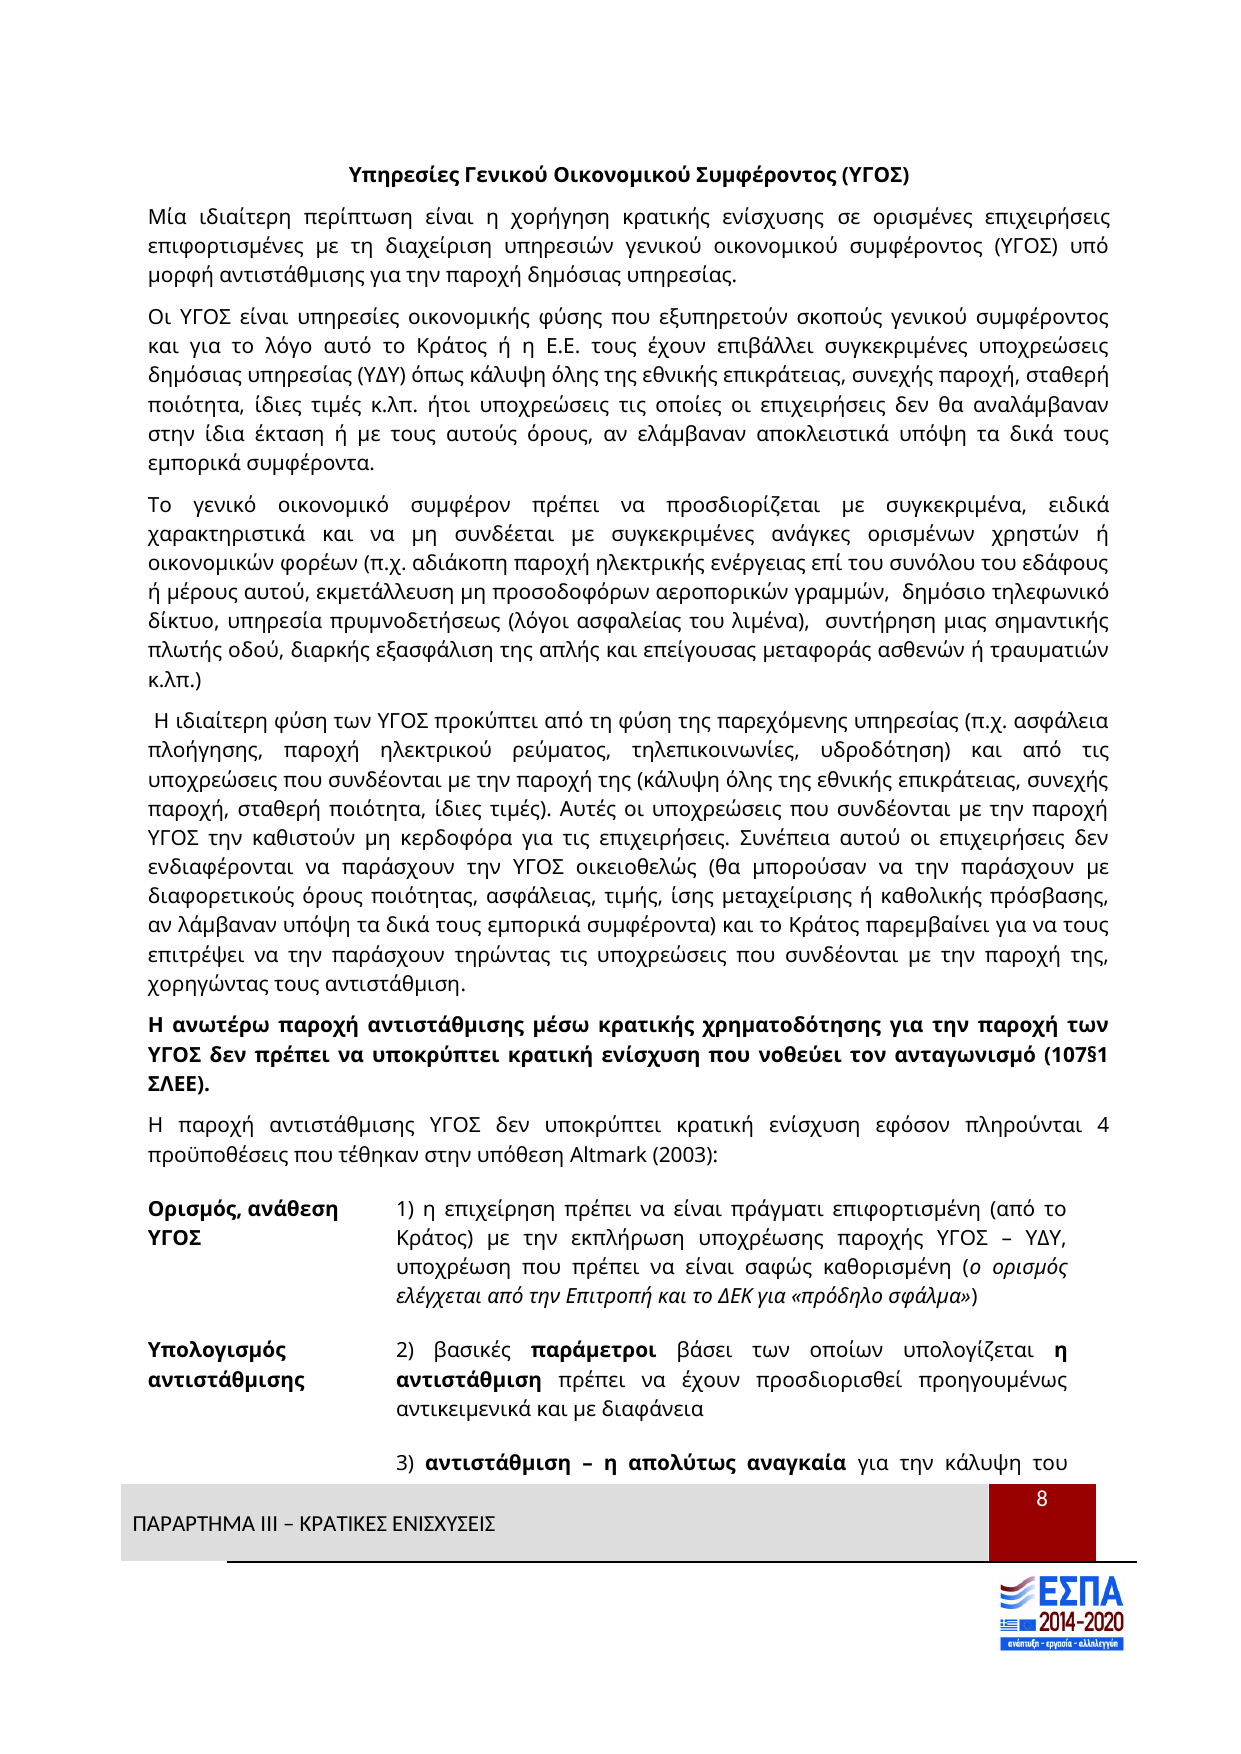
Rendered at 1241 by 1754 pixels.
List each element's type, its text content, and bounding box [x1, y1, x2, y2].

table_cell Υπολογισμός αντιστάθμισης [136, 1322, 384, 1476]
text Μία ιδιαίτερη περίπτωση είναι η χορήγηση κρατικής ενίσχυσης σε ορισμένες επιχειρήσεις επιφορτισμένες με τη διαχείριση υπηρεσιών γενικού οικονομικού συμφέροντος (ΥΓΟΣ) υπό μορφή αντιστάθμισης για την παροχή δημόσιας υπηρεσίας. [148, 201, 1110, 289]
text Οι ΥΓΟΣ είναι υπηρεσίες οικονομικής φύσης που εξυπηρετούν σκοπούς γενικού συμφέροντος και για το λόγο αυτό το Κράτος ή η Ε.Ε. τους έχουν επιβάλλει συγκεκριμένες υποχρεώσεις δημόσιας υπηρεσίας (ΥΔΥ) όπως κάλυψη όλης της εθνικής επικράτειας, συνεχής παροχή, σταθερή ποιότητα, ίδιες τιμές κ.λπ. ήτοι υποχρεώσεις τις οποίες οι επιχειρήσεις δεν θα αναλάμβαναν στην ίδια έκταση ή με τους αυτούς όρους, αν ελάμβαναν αποκλειστικά υπόψη τα δικά τους εμπορικά συμφέροντα. [148, 301, 1110, 476]
text Η παροχή αντιστάθμισης ΥΓΟΣ δεν υποκρύπτει κρατική ενίσχυση εφόσον πληρούνται 4 προϋποθέσεις που τέθηκαν στην υπόθεση Altmark (2003): [148, 1110, 1110, 1168]
text Υπηρεσίες Γενικού Οικονομικού Συμφέροντος (ΥΓΟΣ) [148, 160, 1110, 189]
text Η ιδιαίτερη φύση των ΥΓΟΣ προκύπτει από τη φύση της παρεχόμενης υπηρεσίας (π.χ. ασφάλεια πλοήγησης, παροχή ηλεκτρικού ρεύματος, τηλεπικοινωνίες, υδροδότηση) και από τις υποχρεώσεις που συνδέονται με την παροχή της (κάλυψη όλης της εθνικής επικράτειας, συνεχής παροχή, σταθερή ποιότητα, ίδιες τιμές). Αυτές οι υποχρεώσεις που συνδέονται με την παροχή ΥΓΟΣ την καθιστούν μη κερδοφόρα για τις επιχειρήσεις. Συνέπεια αυτού οι επιχειρήσεις δεν ενδιαφέρονται να παράσχουν την ΥΓΟΣ οικειοθελώς (θα μπορούσαν να την παράσχουν με διαφορετικούς όρους ποιότητας, ασφάλειας, τιμής, ίσης μεταχείρισης ή καθολικής πρόσβασης, αν λάμβαναν υπόψη τα δικά τους εμπορικά συμφέροντα) και το Κράτος παρεμβαίνει για να τους επιτρέψει να την παράσχουν τηρώντας τις υποχρεώσεις που συνδέονται με την παροχή της, χορηγώντας τους αντιστάθμιση. [148, 706, 1110, 997]
text Η ανωτέρω παροχή αντιστάθμισης μέσω κρατικής χρηματοδότησης για την παροχή των ΥΓΟΣ δεν πρέπει να υποκρύπτει κρατική ενίσχυση που νοθεύει τον ανταγωνισμό (107§1 ΣΛΕΕ). [148, 1010, 1110, 1097]
text Το γενικό οικονομικό συμφέρον πρέπει να προσδιορίζεται με συγκεκριμένα, ειδικά χαρακτηριστικά και να μη συνδέεται με συγκεκριμένες ανάγκες ορισμένων χρηστών ή οικονομικών φορέων (π.χ. αδιάκοπη παροχή ηλεκτρικής ενέργειας επί του συνόλου του εδάφους ή μέρους αυτού, εκμετάλλευση μη προσοδοφόρων αεροπορικών γραμμών, δημόσιο τηλεφωνικό δίκτυο, υπηρεσία πρυμνοδετήσεως (λόγοι ασφαλείας του λιμένα), συντήρηση μιας σημαντικής πλωτής οδού, διαρκής εξασφάλιση της απλής και επείγουσας μεταφοράς ασθενών ή τραυματιών κ.λπ.) [148, 489, 1110, 693]
table_cell 3) αντιστάθμιση – η απολύτως αναγκαία για την κάλυψη του πρόσθετου κόστους ΥΓΟΣ (έσοδα + εύλογο κέρδος) [385, 1435, 1079, 1476]
table_header Ορισμός, ανάθεση ΥΓΟΣ [136, 1181, 384, 1322]
table_cell 2) βασικές παράμετροι βάσει των οποίων υπολογίζεται η αντιστάθμιση πρέπει να έχουν προσδιορισθεί προηγουμένως αντικειμενικά και με διαφάνεια [385, 1322, 1079, 1435]
picture [997, 1575, 1126, 1652]
table_header 1) η επιχείρηση πρέπει να είναι πράγματι επιφορτισμένη (από το Κράτος) με την εκπλήρωση υποχρέωσης παροχής ΥΓΟΣ – ΥΔΥ, υποχρέωση που πρέπει να είναι σαφώς καθορισμένη (ο ορισμός ελέγχεται από την Επιτροπή και το ΔΕΚ για «πρόδηλο σφάλμα») [385, 1181, 1079, 1322]
